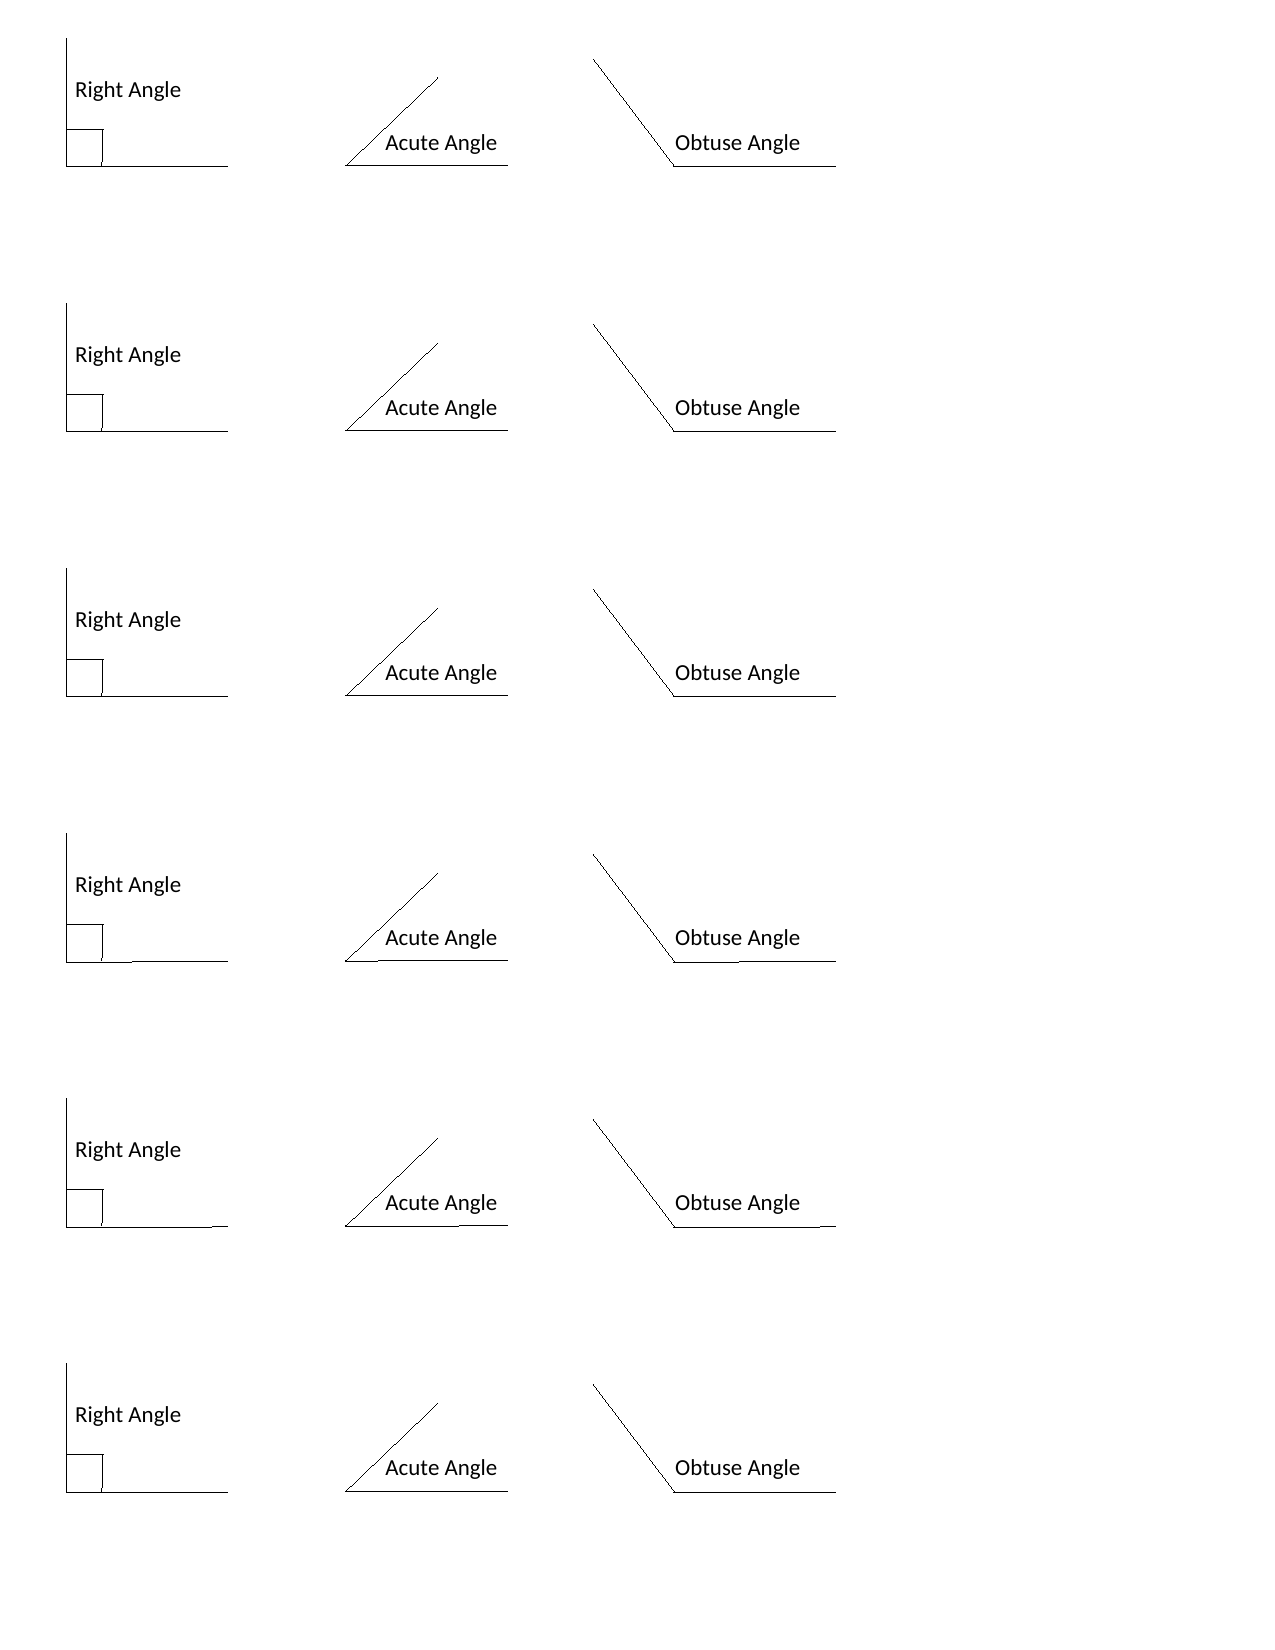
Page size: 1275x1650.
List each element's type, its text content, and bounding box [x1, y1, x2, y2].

text Acute Angle Obtuse Angle [300, 393, 1200, 421]
text Acute Angle Obtuse Angle [300, 923, 1200, 951]
text Right Angle [75, 340, 1200, 368]
text Acute Angle Obtuse Angle [300, 128, 1200, 156]
text Right Angle [75, 1135, 1200, 1163]
text Right Angle [75, 605, 1200, 633]
text Acute Angle Obtuse Angle [300, 658, 1200, 686]
text Right Angle [75, 870, 1200, 898]
text Acute Angle Obtuse Angle [300, 1453, 1200, 1482]
text Right Angle [75, 1401, 1200, 1428]
text Acute Angle Obtuse Angle [300, 1188, 1200, 1216]
text Right Angle [75, 75, 1200, 103]
